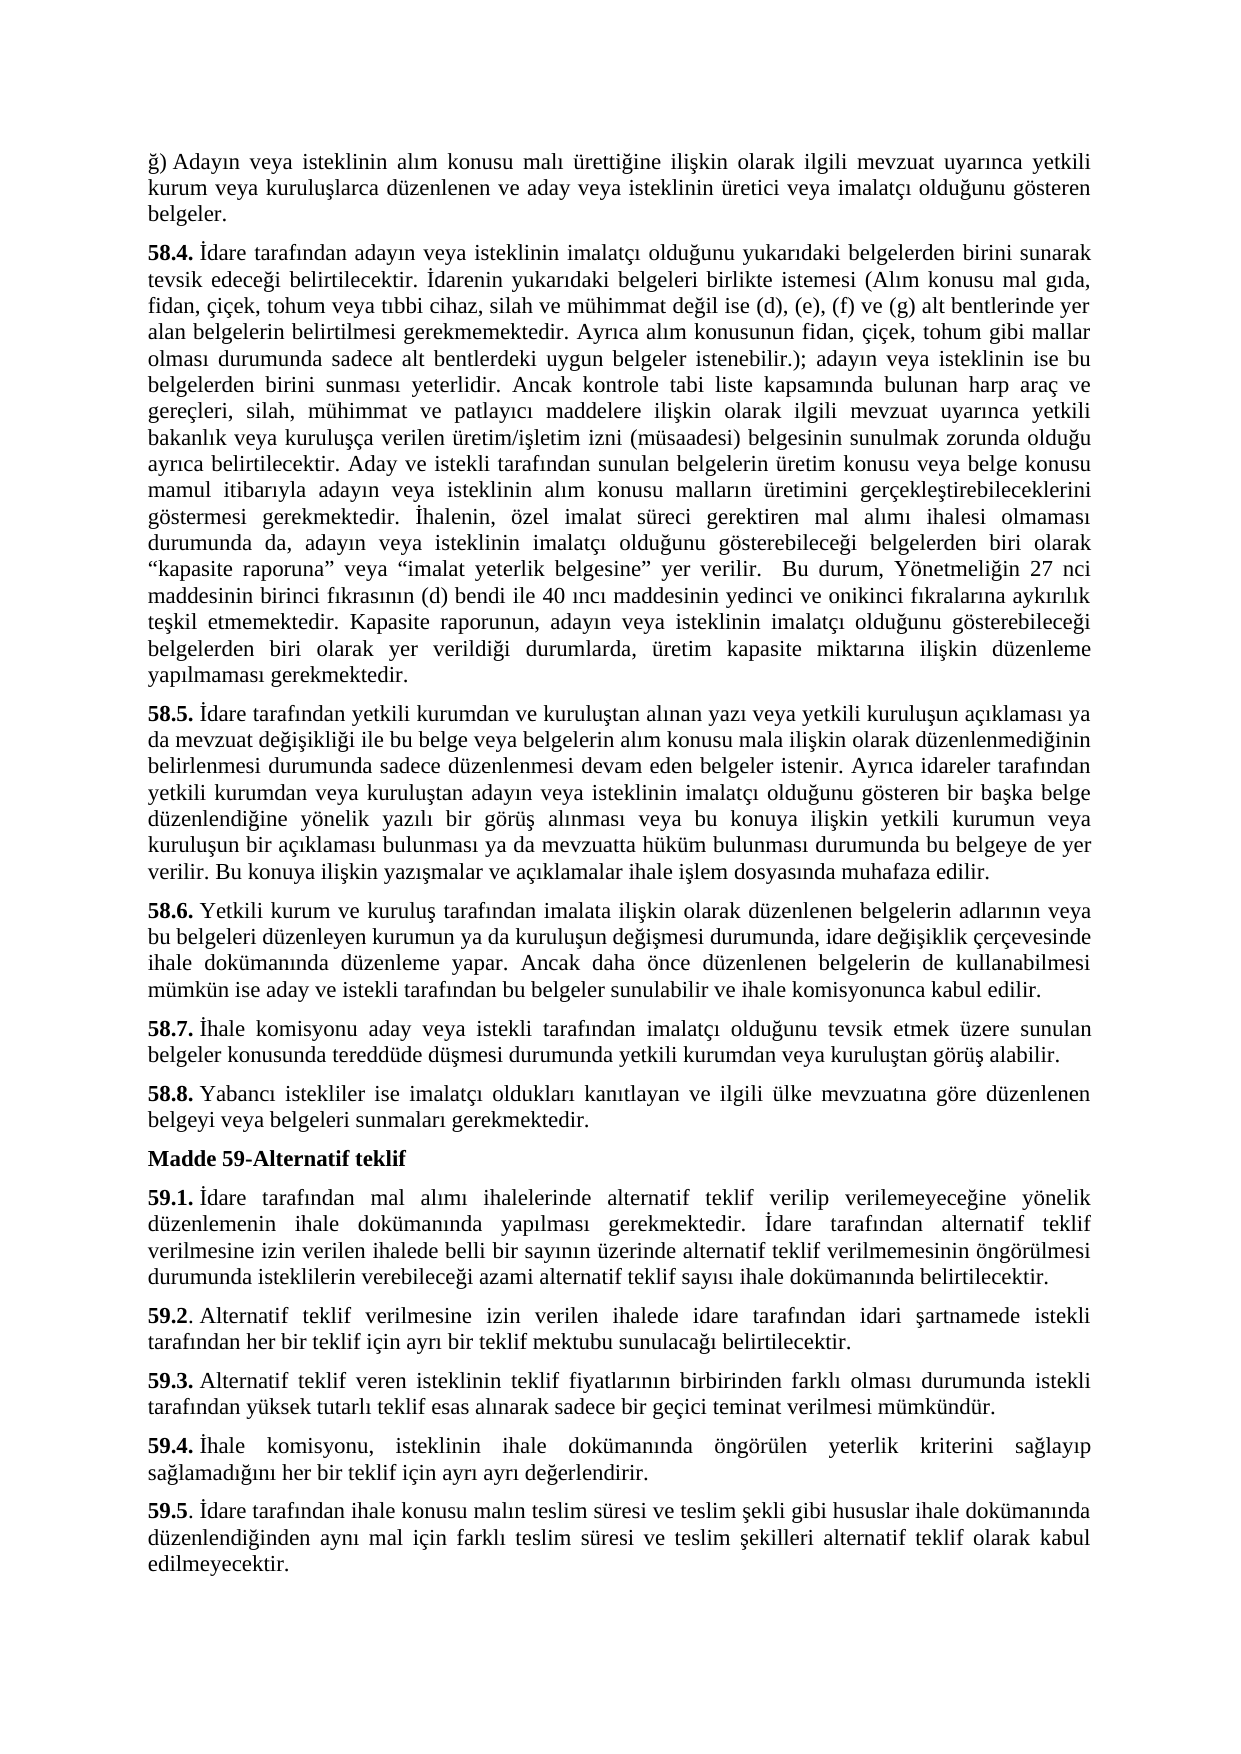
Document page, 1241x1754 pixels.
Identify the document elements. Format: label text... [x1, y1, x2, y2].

text Madde 59-Alternatif teklif [148, 1145, 1092, 1171]
text 58.8. Yabancı istekliler ise imalatçı oldukları kanıtlayan ve ilgili ülke mevzuatına göre düzenlenen belgeyi veya belgeleri sunmaları gerekmektedir. [148, 1080, 1092, 1133]
text ğ) Adayın veya isteklinin alım konusu malı ürettiğine ilişkin olarak ilgili mevzuat uyarınca yetkili kurum veya kuruluşlarca düzenlenen ve aday veya isteklinin üretici veya imalatçı olduğunu gösteren belgeler. [148, 148, 1092, 227]
text 59.1. İdare tarafından mal alımı ihalelerinde alternatif teklif verilip verilemeyeceğine yönelik düzenlemenin ihale dokümanında yapılması gerekmektedir. İdare tarafından alternatif teklif verilmesine izin verilen ihalede belli bir sayının üzerinde alternatif teklif verilmemesinin öngörülmesi durumunda isteklilerin verebileceği azami alternatif teklif sayısı ihale dokümanında belirtilecektir. [148, 1184, 1092, 1289]
text 58.6. Yetkili kurum ve kuruluş tarafından imalata ilişkin olarak düzenlenen belgelerin adlarının veya bu belgeleri düzenleyen kurumun ya da kuruluşun değişmesi durumunda, idare değişiklik çerçevesinde ihale dokümanında düzenleme yapar. Ancak daha önce düzenlenen belgelerin de kullanabilmesi mümkün ise aday ve istekli tarafından bu belgeler sunulabilir ve ihale komisyonunca kabul edilir. [148, 897, 1092, 1002]
text 58.4. İdare tarafından adayın veya isteklinin imalatçı olduğunu yukarıdaki belgelerden birini sunarak tevsik edeceği belirtilecektir. İdarenin yukarıdaki belgeleri birlikte istemesi (Alım konusu mal gıda, fidan, çiçek, tohum veya tıbbi cihaz, silah ve mühimmat değil ise (d), (e), (f) ve (g) alt bentlerinde yer alan belgelerin belirtilmesi gerekmemektedir. Ayrıca alım konusunun fidan, çiçek, tohum gibi mallar olması durumunda sadece alt bentlerdeki uygun belgeler istenebilir.); adayın veya isteklinin ise bu belgelerden birini sunması yeterlidir. Ancak kontrole tabi liste kapsamında bulunan harp araç ve gereçleri, silah, mühimmat ve patlayıcı maddelere ilişkin olarak ilgili mevzuat uyarınca yetkili bakanlık veya kuruluşça verilen üretim/işletim izni (müsaadesi) belgesinin sunulmak zorunda olduğu ayrıca belirtilecektir. Aday ve istekli tarafından sunulan belgelerin üretim konusu veya belge konusu mamul itibarıyla adayın veya isteklinin alım konusu malların üretimini gerçekleştirebileceklerini göstermesi gerekmektedir. İhalenin, özel imalat süreci gerektiren mal alımı ihalesi olmaması durumunda da, adayın veya isteklinin imalatçı olduğunu gösterebileceği belgelerden biri olarak “kapasite raporuna” veya “imalat yeterlik belgesine” yer verilir. Bu durum, Yönetmeliğin 27 nci maddesinin birinci fıkrasının (d) bendi ile 40 ıncı maddesinin yedinci ve onikinci fıkralarına aykırılık teşkil etmemektedir. Kapasite raporunun, adayın veya isteklinin imalatçı olduğunu gösterebileceği belgelerden biri olarak yer verildiği durumlarda, üretim kapasite miktarına ilişkin düzenleme yapılmaması gerekmektedir. [148, 239, 1092, 687]
text 58.7. İhale komisyonu aday veya istekli tarafından imalatçı olduğunu tevsik etmek üzere sunulan belgeler konusunda tereddüde düşmesi durumunda yetkili kurumdan veya kuruluştan görüş alabilir. [148, 1015, 1092, 1067]
text 58.5. İdare tarafından yetkili kurumdan ve kuruluştan alınan yazı veya yetkili kuruluşun açıklaması ya da mevzuat değişikliği ile bu belge veya belgelerin alım konusu mala ilişkin olarak düzenlenmediğinin belirlenmesi durumunda sadece düzenlenmesi devam eden belgeler istenir. Ayrıca idareler tarafından yetkili kurumdan veya kuruluştan adayın veya isteklinin imalatçı olduğunu gösteren bir başka belge düzenlendiğine yönelik yazılı bir görüş alınması veya bu konuya ilişkin yetkili kurumun veya kuruluşun bir açıklaması bulunması ya da mevzuatta hüküm bulunması durumunda bu belgeye de yer verilir. Bu konuya ilişkin yazışmalar ve açıklamalar ihale işlem dosyasında muhafaza edilir. [148, 700, 1092, 884]
text 59.3. Alternatif teklif veren isteklinin teklif fiyatlarının birbirinden farklı olması durumunda istekli tarafından yüksek tutarlı teklif esas alınarak sadece bir geçici teminat verilmesi mümkündür. [148, 1367, 1092, 1420]
text 59.4. İhale komisyonu, isteklinin ihale dokümanında öngörülen yeterlik kriterini sağlayıp sağlamadığını her bir teklif için ayrı ayrı değerlendirir. [148, 1432, 1092, 1485]
text 59.5. İdare tarafından ihale konusu malın teslim süresi ve teslim şekli gibi hususlar ihale dokümanında düzenlendiğinden aynı mal için farklı teslim süresi ve teslim şekilleri alternatif teklif olarak kabul edilmeyecektir. [148, 1497, 1092, 1577]
text 59.2. Alternatif teklif verilmesine izin verilen ihalede idare tarafından idari şartnamede istekli tarafından her bir teklif için ayrı bir teklif mektubu sunulacağı belirtilecektir. [148, 1302, 1092, 1354]
